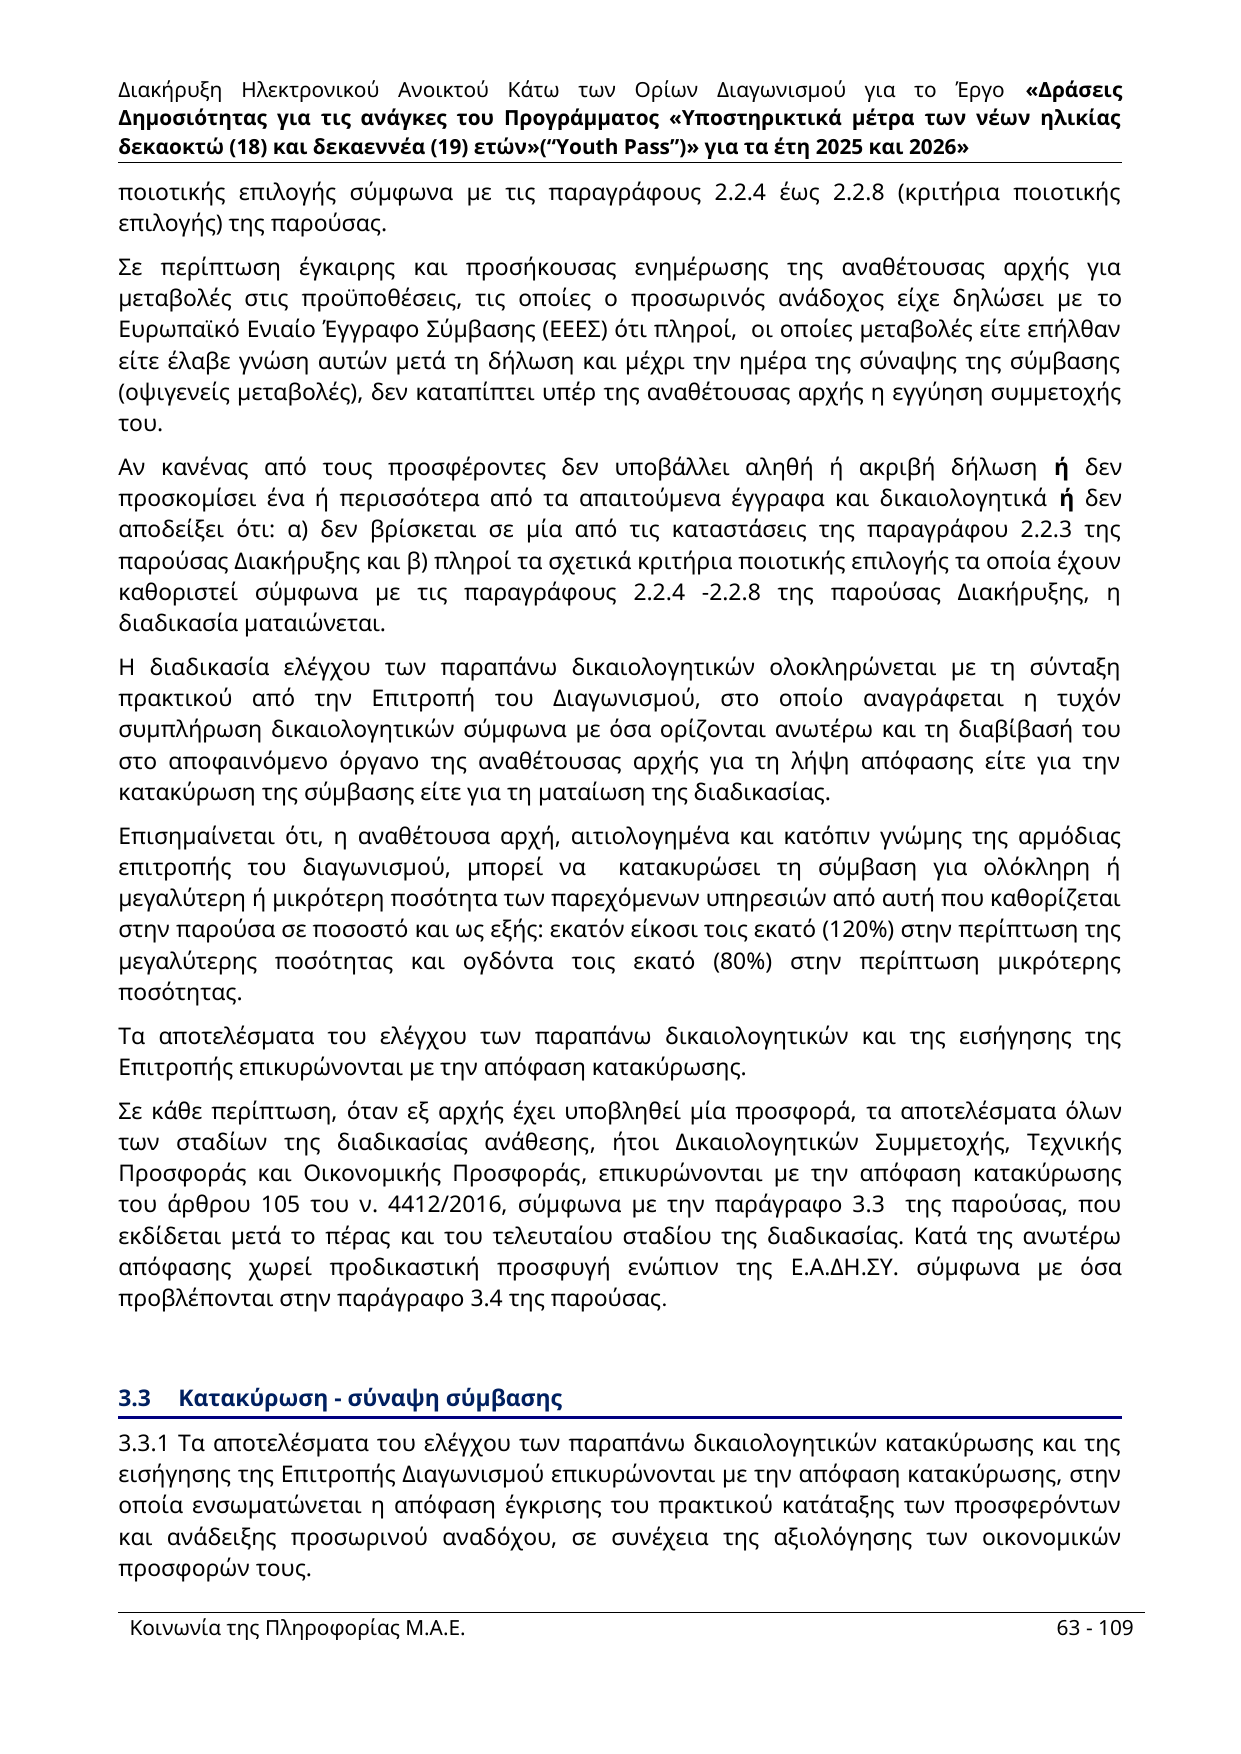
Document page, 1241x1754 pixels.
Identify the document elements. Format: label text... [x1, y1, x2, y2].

text Τα αποτελέσματα του ελέγχου των παραπάνω δικαιολογητικών και της εισήγησης της Επιτροπής επικυρώνονται με την απόφαση κατακύρωσης. [118, 1020, 1122, 1082]
text Η διαδικασία ελέγχου των παραπάνω δικαιολογητικών ολοκληρώνεται με τη σύνταξη πρακτικού από την Επιτροπή του Διαγωνισμού, στο οποίο αναγράφεται η τυχόν συμπλήρωση δικαιολογητικών σύμφωνα με όσα ορίζονται ανωτέρω και τη διαβίβασή του στο αποφαινόμενο όργανο της αναθέτουσας αρχής για τη λήψη απόφασης είτε για την κατακύρωση της σύμβασης είτε για τη ματαίωση της διαδικασίας. [118, 651, 1122, 807]
text Αν κανένας από τους προσφέροντες δεν υποβάλλει αληθή ή ακριβή δήλωση ή δεν προσκομίσει ένα ή περισσότερα από τα απαιτούμενα έγγραφα και δικαιολογητικά ή δεν αποδείξει ότι: α) δεν βρίσκεται σε μία από τις καταστάσεις της παραγράφου 2.2.3 της παρούσας Διακήρυξης και β) πληροί τα σχετικά κριτήρια ποιοτικής επιλογής τα οποία έχουν καθοριστεί σύμφωνα με τις παραγράφους 2.2.4 -2.2.8 της παρούσας Διακήρυξης, η διαδικασία ματαιώνεται. [118, 451, 1122, 638]
text Σε περίπτωση έγκαιρης και προσήκουσας ενημέρωσης της αναθέτουσας αρχής για μεταβολές στις προϋποθέσεις, τις οποίες ο προσωρινός ανάδοχος είχε δηλώσει με το Ευρωπαϊκό Ενιαίο Έγγραφο Σύμβασης (ΕΕΕΣ) ότι πληροί, οι οποίες μεταβολές είτε επήλθαν είτε έλαβε γνώση αυτών μετά τη δήλωση και μέχρι την ημέρα της σύναψης της σύμβασης (οψιγενείς μεταβολές), δεν καταπίπτει υπέρ της αναθέτουσας αρχής η εγγύηση συμμετοχής του. [118, 251, 1122, 438]
text 3.3.1 Τα αποτελέσματα του ελέγχου των παραπάνω δικαιολογητικών κατακύρωσης και της εισήγησης της Επιτροπής Διαγωνισμού επικυρώνονται με την απόφαση κατακύρωσης, στην οποία ενσωματώνεται η απόφαση έγκρισης του πρακτικού κατάταξης των προσφερόντων και ανάδειξης προσωρινού αναδόχου, σε συνέχεια της αξιολόγησης των οικονομικών προσφορών τους. [118, 1427, 1122, 1583]
subtitle Κατακύρωση - σύναψη σύμβασης [118, 1382, 1122, 1416]
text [118, 176, 1122, 238]
text Επισημαίνεται ότι, η αναθέτουσα αρχή, αιτιολογημένα και κατόπιν γνώμης της αρμόδιας επιτροπής του διαγωνισμού, μπορεί να κατακυρώσει τη σύμβαση για ολόκληρη ή μεγαλύτερη ή μικρότερη ποσότητα των παρεχόμενων υπηρεσιών από αυτή που καθορίζεται στην παρούσα σε ποσοστό και ως εξής: εκατόν είκοσι τοις εκατό (120%) στην περίπτωση της μεγαλύτερης ποσότητας και ογδόντα τοις εκατό (80%) στην περίπτωση μικρότερης ποσότητας. [118, 820, 1122, 1007]
